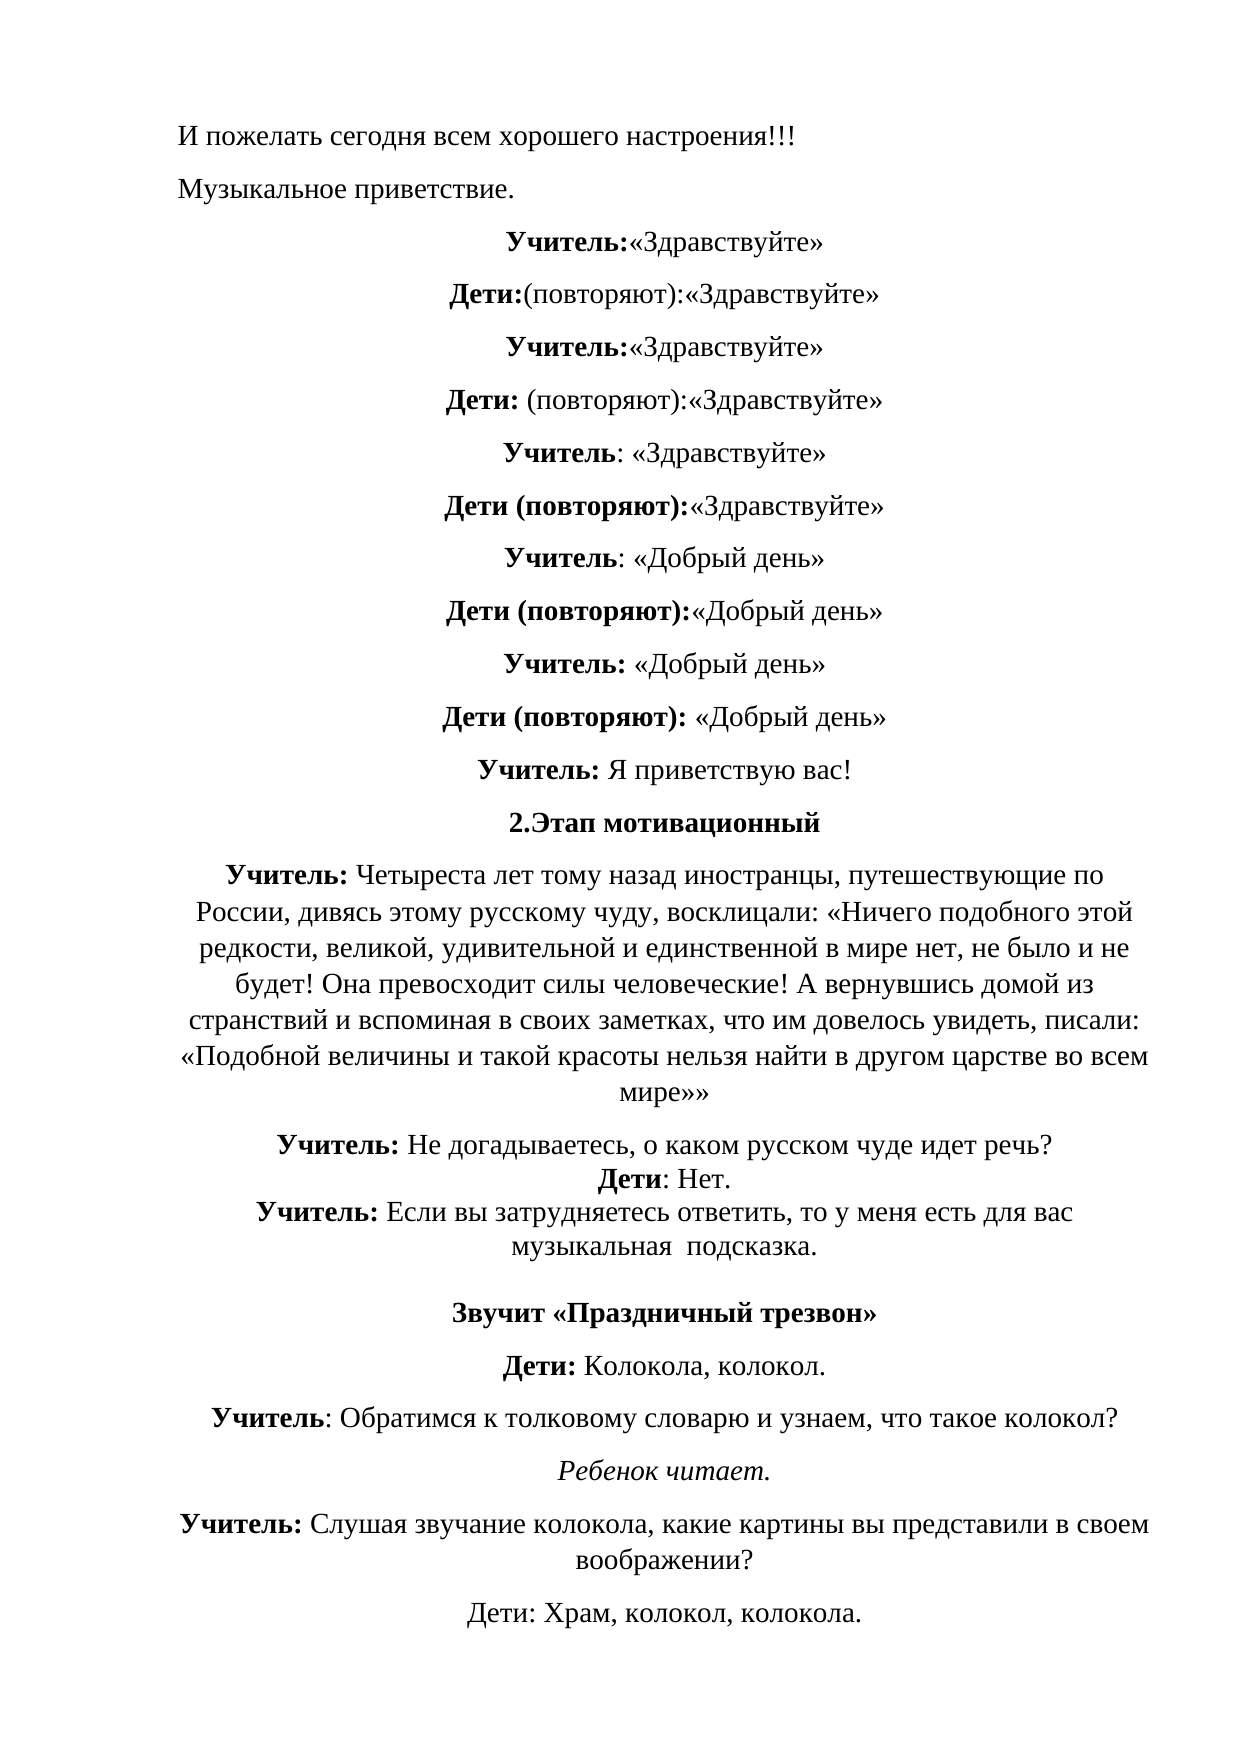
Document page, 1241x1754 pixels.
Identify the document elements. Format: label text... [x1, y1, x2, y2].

text Дети:(повторяют):«Здравствуйте» [177, 277, 1152, 310]
text Ребенок читает. [177, 1453, 1152, 1487]
text 2.Этап мотивационный [177, 805, 1152, 838]
text Дети: (повторяют):«Здравствуйте» [177, 382, 1152, 416]
text Дети: Храм, колокол, колокола. [177, 1595, 1152, 1629]
text Учитель: «Добрый день» [177, 541, 1152, 574]
text Дети (повторяют): «Добрый день» [177, 699, 1152, 733]
text Звучит «Праздничный трезвон» [177, 1295, 1152, 1328]
text Учитель: Слушая звучание колокола, какие картины вы представили в своем воображении? [177, 1506, 1152, 1576]
text Учитель:«Здравствуйте» [177, 329, 1152, 363]
text Учитель: Я приветствую вас! [177, 752, 1152, 785]
text Дети: Нет. [177, 1161, 1152, 1194]
text Дети (повторяют):«Добрый день» [177, 593, 1152, 627]
text И пожелать сегодня всем хорошего настроения!!! [177, 118, 1152, 152]
text Учитель: «Здравствуйте» [177, 435, 1152, 468]
text Учитель: Не догадываетесь, о каком русском чуде идет речь? [177, 1127, 1152, 1161]
text Учитель:«Здравствуйте» [177, 224, 1152, 257]
text Учитель: «Добрый день» [177, 646, 1152, 680]
text Дети: Колокола, колокол. [177, 1348, 1152, 1381]
text Учитель: Если вы затрудняетесь ответить, то у меня есть для вас музыкальная подсказка. [177, 1194, 1152, 1261]
text Учитель: Обратимся к толковому словарю и узнаем, что такое колокол? [177, 1401, 1152, 1434]
text Учитель: Четыреста лет тому назад иностранцы, путешествующие по России, дивясь этому русскому чуду, восклицали: «Ничего подобного этой редкости, великой, удивительной и единственной в мире нет, не было и не будет! Она превосходит силы человеческие! А вернувшись домой из странствий и вспоминая в своих заметках, что им довелось увидеть, писали: «Подобной величины и такой красоты нельзя найти в другом царстве во всем мире»» [177, 857, 1152, 1108]
text Музыкальное приветствие. [177, 171, 1152, 204]
text Дети (повторяют):«Здравствуйте» [177, 488, 1152, 521]
